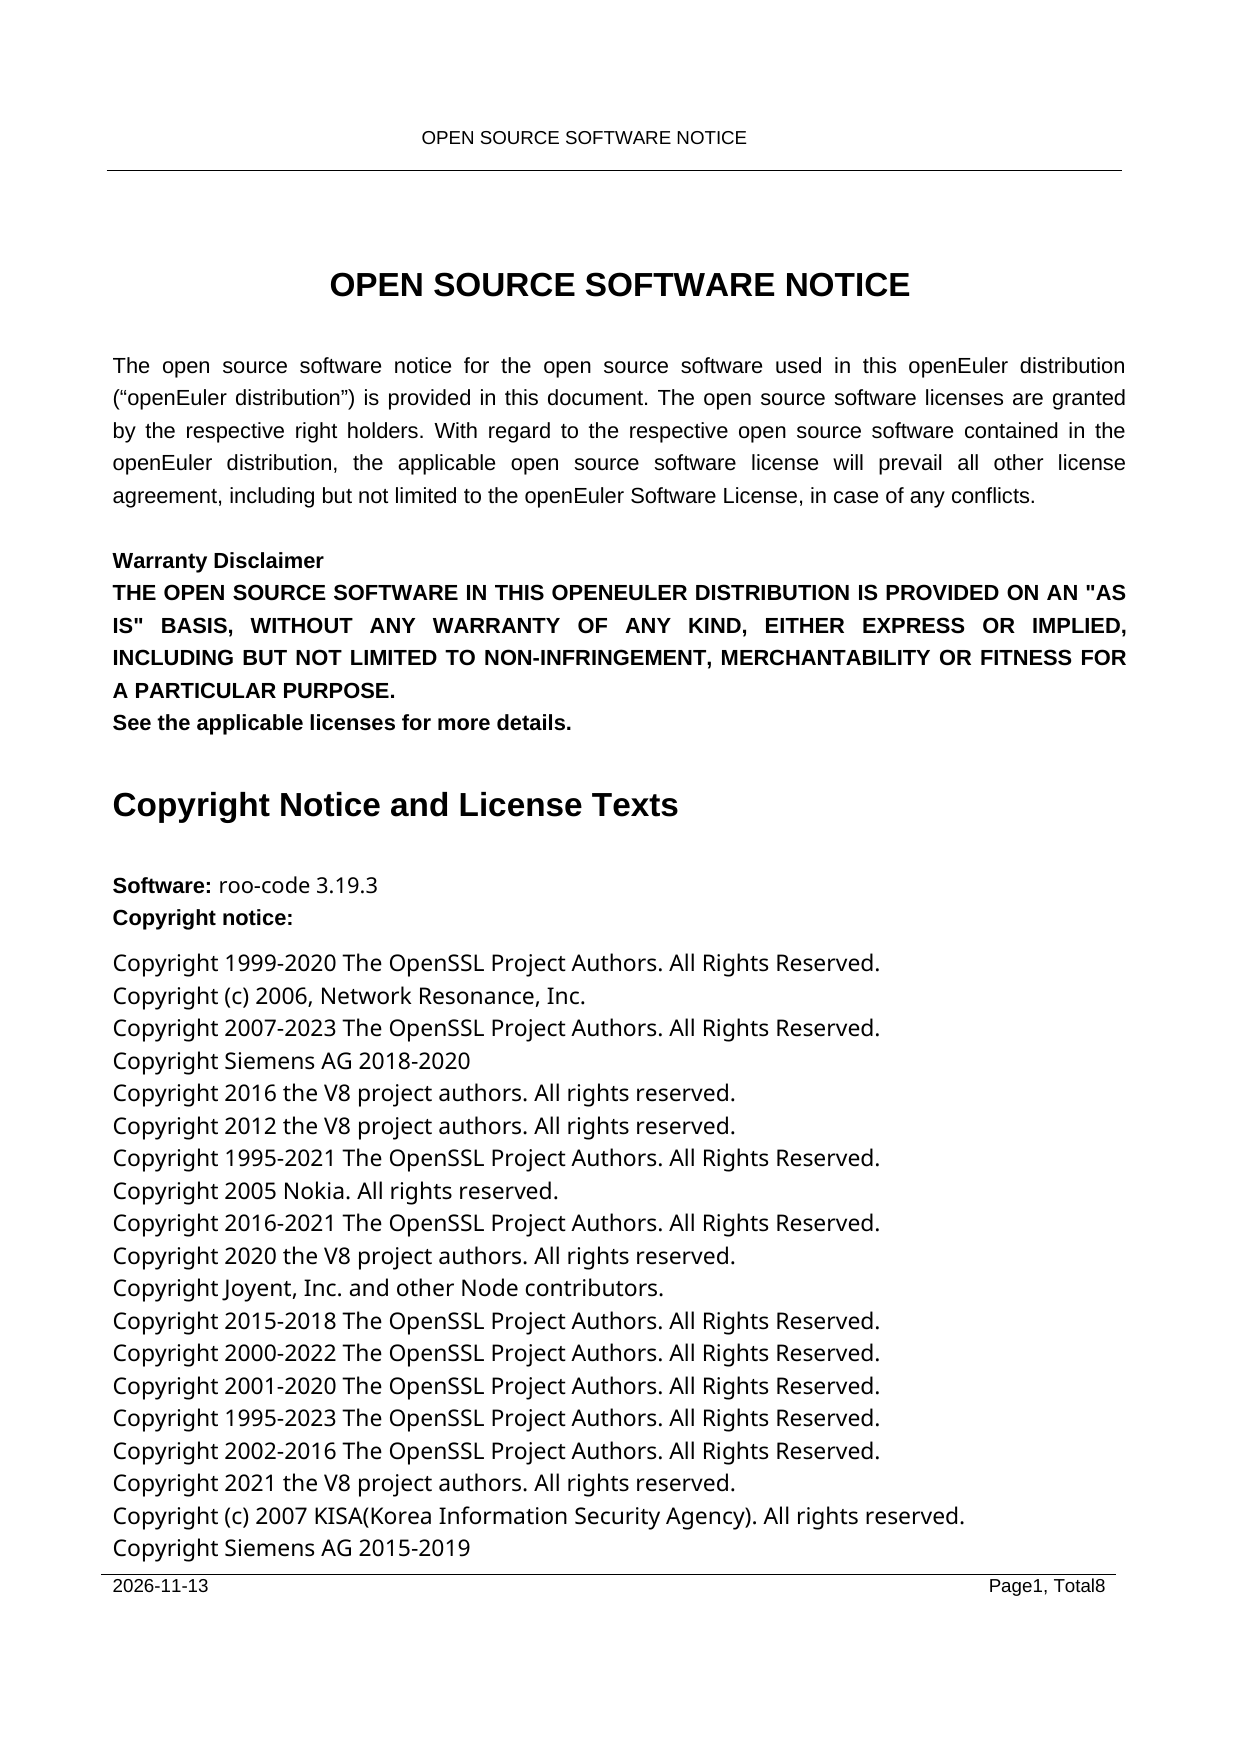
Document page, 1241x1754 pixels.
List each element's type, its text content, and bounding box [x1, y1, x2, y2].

title Software: roo-code 3.19.3 [112, 869, 1128, 901]
text THE OPEN SOURCE SOFTWARE IN THIS OPENEULER DISTRIBUTION IS PROVIDED ON AN "AS IS" BASIS, WITHOUT ANY WARRANTY OF ANY KIND, EITHER EXPRESS OR IMPLIED, INCLUDING BUT NOT LIMITED TO NON-INFRINGEMENT, MERCHANTABILITY OR FITNESS FOR A PARTICULAR PURPOSE. See the applicable licenses for more details. [112, 576, 1128, 739]
text Copyright Notice and License Texts [112, 771, 1128, 836]
text OPEN SOURCE SOFTWARE NOTICE [112, 251, 1128, 316]
text The open source software notice for the open source software used in this openEuler distribution (“openEuler distribution”) is provided in this document. The open source software licenses are granted by the respective right holders. With regard to the respective open source software contained in the openEuler distribution, the applicable open source software license will prevail all other license agreement, including but not limited to the openEuler Software License, in case of any conflicts. [112, 349, 1128, 511]
text Copyright notice: [112, 901, 1128, 934]
text Warranty Disclaimer [112, 544, 1128, 576]
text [112, 947, 1128, 1564]
